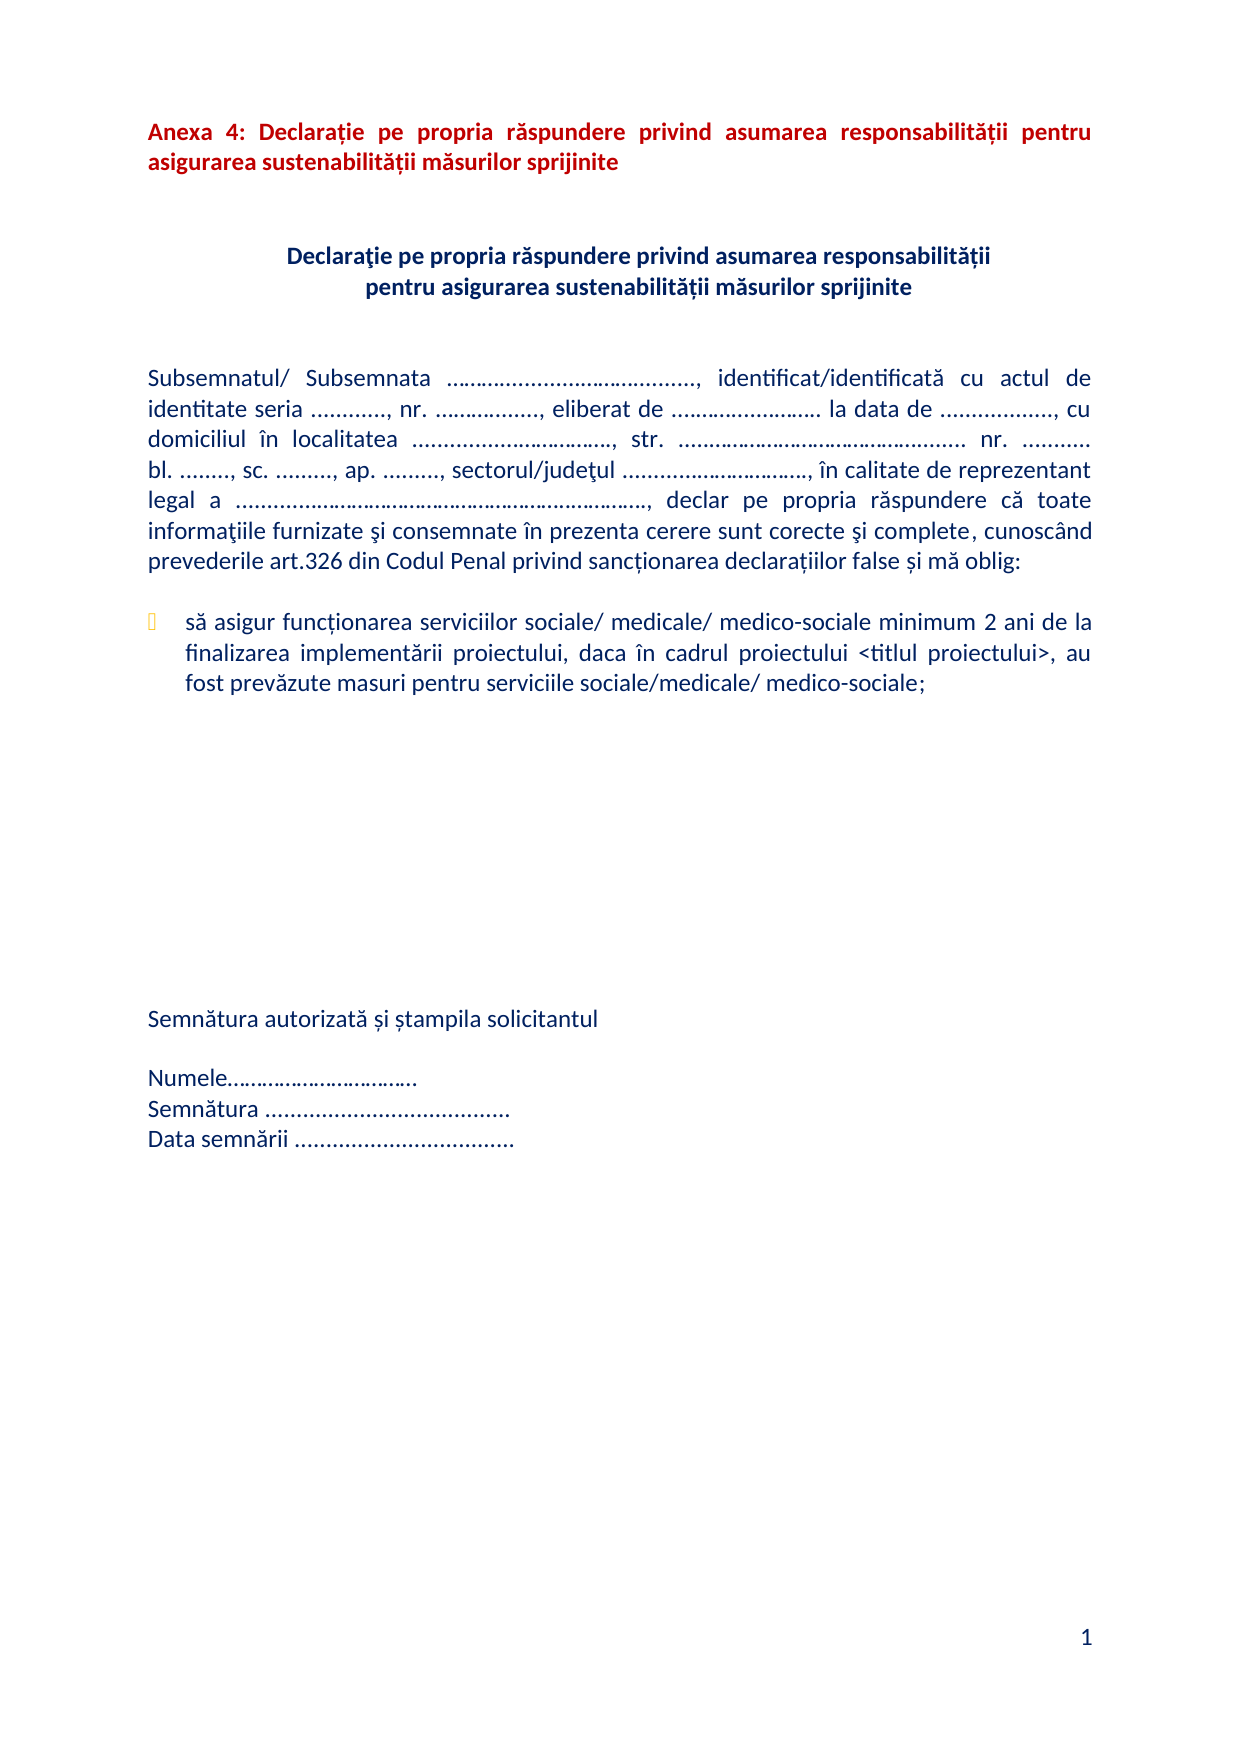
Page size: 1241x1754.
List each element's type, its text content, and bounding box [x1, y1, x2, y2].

list pentru asigurarea sustenabilității măsurilor sprijinite [185, 271, 1093, 301]
text Semnătura ....................................... [148, 1093, 1093, 1124]
text Numele…………………………… [148, 1063, 1093, 1093]
subtitle Anexa 4: Declarație pe propria răspundere privind asumarea responsabilității pentru asigurarea sustenabilității măsurilor sprijinite [148, 116, 1093, 177]
list să asigur funcţionarea serviciilor sociale/ medicale/ medico-sociale minimum 2 ani de la finalizarea implementării proiectului, daca în cadrul proiectului <titlul proiectului>, au fost prevăzute masuri pentru serviciile sociale/medicale/ medico-sociale; [148, 607, 1093, 698]
text Data semnării ................................... [148, 1124, 1093, 1154]
text Semnătura autorizată şi ştampila solicitantul [148, 1003, 1093, 1034]
text Subsemnatul/ Subsemnata ……….............……….........., identificat/identificată cu actul de identitate seria ............, nr. ...……........, eliberat de ....…….......…….. la data de .................., cu domiciliul în localitatea .................……………., str. .....………………………………........ nr. ........... bl. ........, sc. ........., ap. ........., sectorul/judeţul ............………………., în calitate de reprezentant legal a .............……………………………………..…………., declar pe propria răspundere că toate informaţiile furnizate şi consemnate în prezenta cerere sunt corecte şi complete, cunoscând prevederile art.326 din Codul Penal privind sancționarea declarațiilor false și mă oblig: [148, 362, 1093, 576]
list Declaraţie pe propria răspundere privind asumarea responsabilității [185, 240, 1093, 271]
